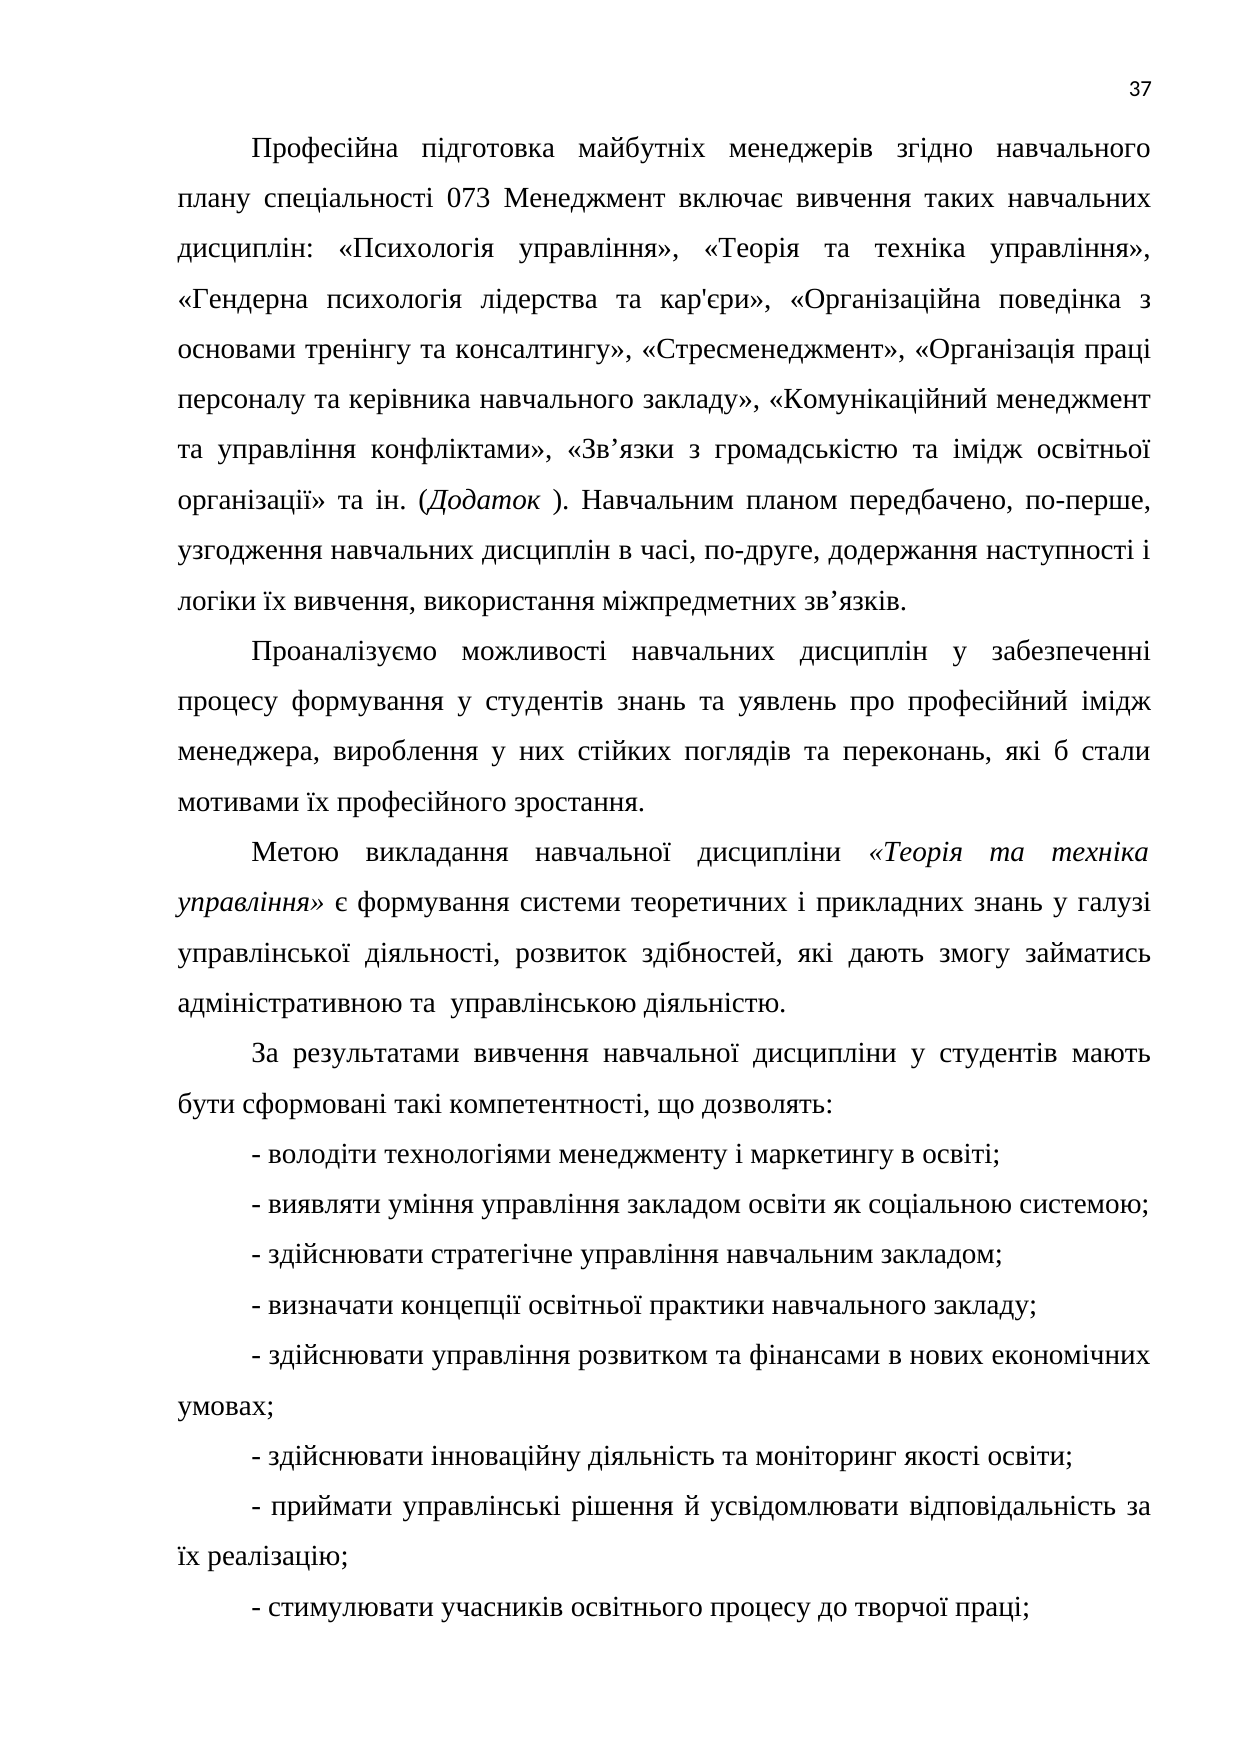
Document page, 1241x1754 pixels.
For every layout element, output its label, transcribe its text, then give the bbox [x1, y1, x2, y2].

text - здійснювати управління розвитком та фінансами в нових економічних умовах; [177, 1337, 1152, 1421]
text - володіти технологіями менеджменту і маркетингу в освіті; [177, 1136, 1152, 1169]
text - здійснювати інноваційну діяльність та моніторинг якості освіти; [177, 1438, 1152, 1471]
text - виявляти уміння управління закладом освіти як соціальною системою; [177, 1186, 1152, 1220]
text - приймати управлінські рішення й усвідомлювати відповідальність за їх реалізацію; [177, 1488, 1152, 1572]
text Проаналізуємо можливості навчальних дисциплін у забезпеченні процесу формування у студентів знань та уявлень про професійний імідж менеджера, вироблення у них стійких поглядів та переконань, які б стали мотивами їх професійного зростання. [177, 633, 1152, 817]
text - здійснювати стратегічне управління навчальним закладом; [177, 1237, 1152, 1270]
text Метою викладання навчальної дисципліни «Теорія та техніка управління» є формування системи теоретичних і прикладних знань у галузі управлінської діяльності, розвиток здібностей, які дають змогу займатись адміністративною та управлінською діяльністю. [177, 834, 1152, 1019]
text За результатами вивчення навчальної дисципліни у студентів мають бути сформовані такі компетентності, що дозволять: [177, 1035, 1152, 1119]
text - визначати концепції освітньої практики навчального закладу; [177, 1287, 1152, 1321]
text Професійна підготовка майбутніх менеджерів згідно навчального плану спеціальності 073 Менеджмент включає вивчення таких навчальних дисциплін: «Психологія управління», «Теорія та техніка управління», «Гендерна психологія лідерства та кар'єри», «Організаційна поведінка з основами тренінгу та консалтингу», «Стресменеджмент», «Організація праці персоналу та керівника навчального закладу», «Комунікаційний менеджмент та управління конфліктами», «Зв’язки з громадськістю та імідж освітньої організації» та ін. (Додаток ). Навчальним планом передбачено, по-перше, узгодження навчальних дисциплін в часі, по-друге, додержання наступності і логіки їх вивчення, використання міжпредметних зв’язків. [177, 130, 1152, 616]
text - стимулювати учасників освітнього процесу до творчої праці; [177, 1589, 1152, 1622]
